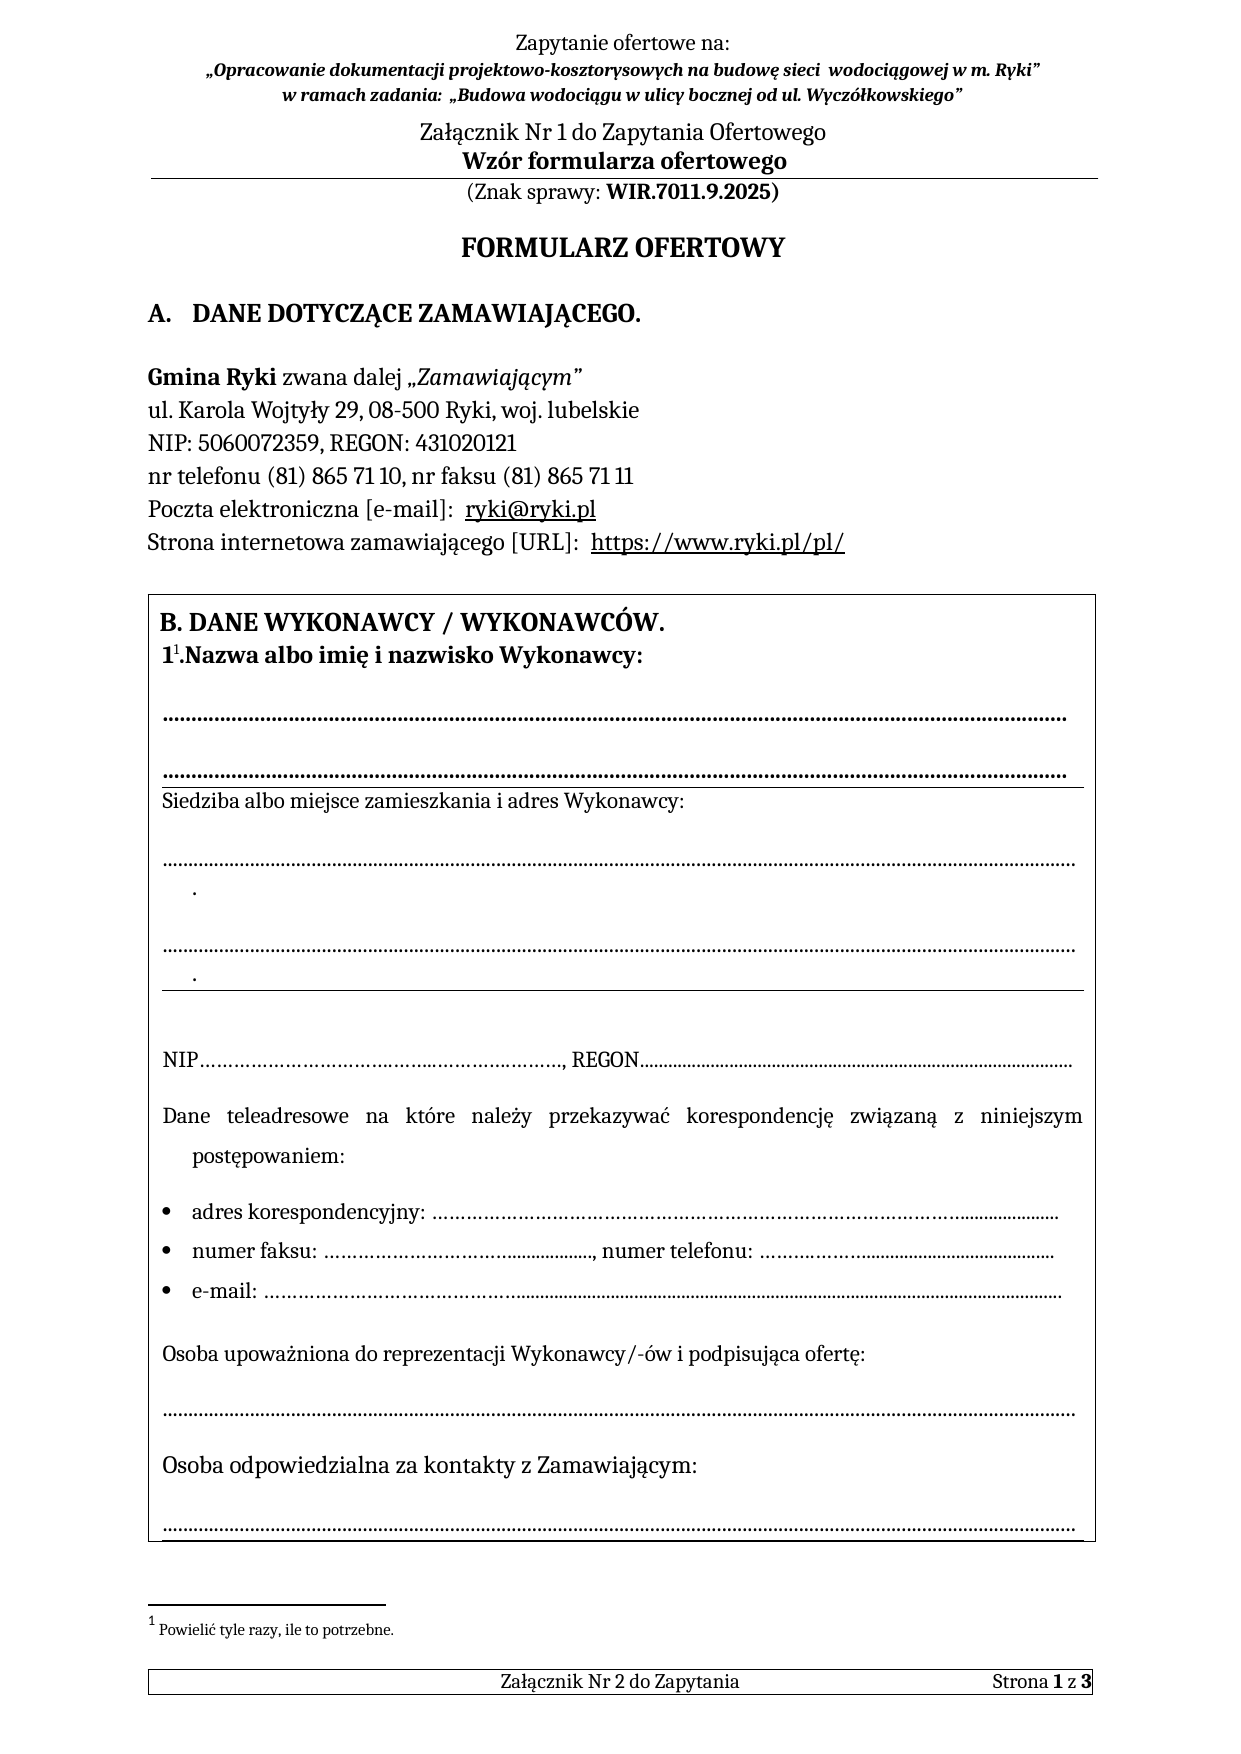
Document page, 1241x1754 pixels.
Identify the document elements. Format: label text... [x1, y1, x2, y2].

text (Znak sprawy: WIR.7011.9.2025) [148, 179, 1098, 205]
text Wzór formularza ofertowego [151, 147, 1098, 178]
table_header B. DANE WYKONAWCY / WYKONAWCÓW. 1.Nazwa albo imię i nazwisko Wykonawcy: .............................................................................................................................................................. .............................................................................................................................................................. Siedziba albo miejsce zamieszkania i adres Wykonawcy: ................................................................................................................................................................................... ................................................................................................................................................................................... NIP…………………………….……..………….………, REGON............................................................................................ Dane teleadresowe na które należy przekazywać korespondencję związaną z niniejszym postępowaniem: adres korespondencyjny: ………………………………………………………………………………….................... numer faksu: ……………………………................., numer telefonu: ……….………........................................ e-mail: ………………………………………................................................................................................................... Osoba upoważniona do reprezentacji Wykonawcy/-ów i podpisująca ofertę: .................................................................................................................................................................................. Osoba odpowiedzialna za kontakty z Zamawiającym: .................................................................................................................................................................................. [149, 595, 1095, 1541]
list DANE DOTYCZĄCE ZAMAWIAJĄCEGO. [148, 298, 1098, 330]
text Gmina Ryki zwana dalej „Zamawiającym” [148, 363, 1098, 391]
text ul. Karola Wojtyły 29, 08-500 Ryki, woj. lubelskie [148, 396, 1098, 424]
text Załącznik Nr 1 do Zapytania Ofertowego [148, 118, 1098, 147]
text nr telefonu (81) 865 71 10, nr faksu (81) 865 71 11 [148, 462, 1098, 491]
text NIP: 5060072359, REGON: 431020121 [148, 429, 1098, 457]
text Strona internetowa zamawiającego [URL]: https://www.ryki.pl/pl/ [148, 528, 1098, 557]
text FORMULARZ OFERTOWY [148, 231, 1098, 265]
text Poczta elektroniczna [e-mail]: ryki@ryki.pl [148, 495, 1098, 523]
